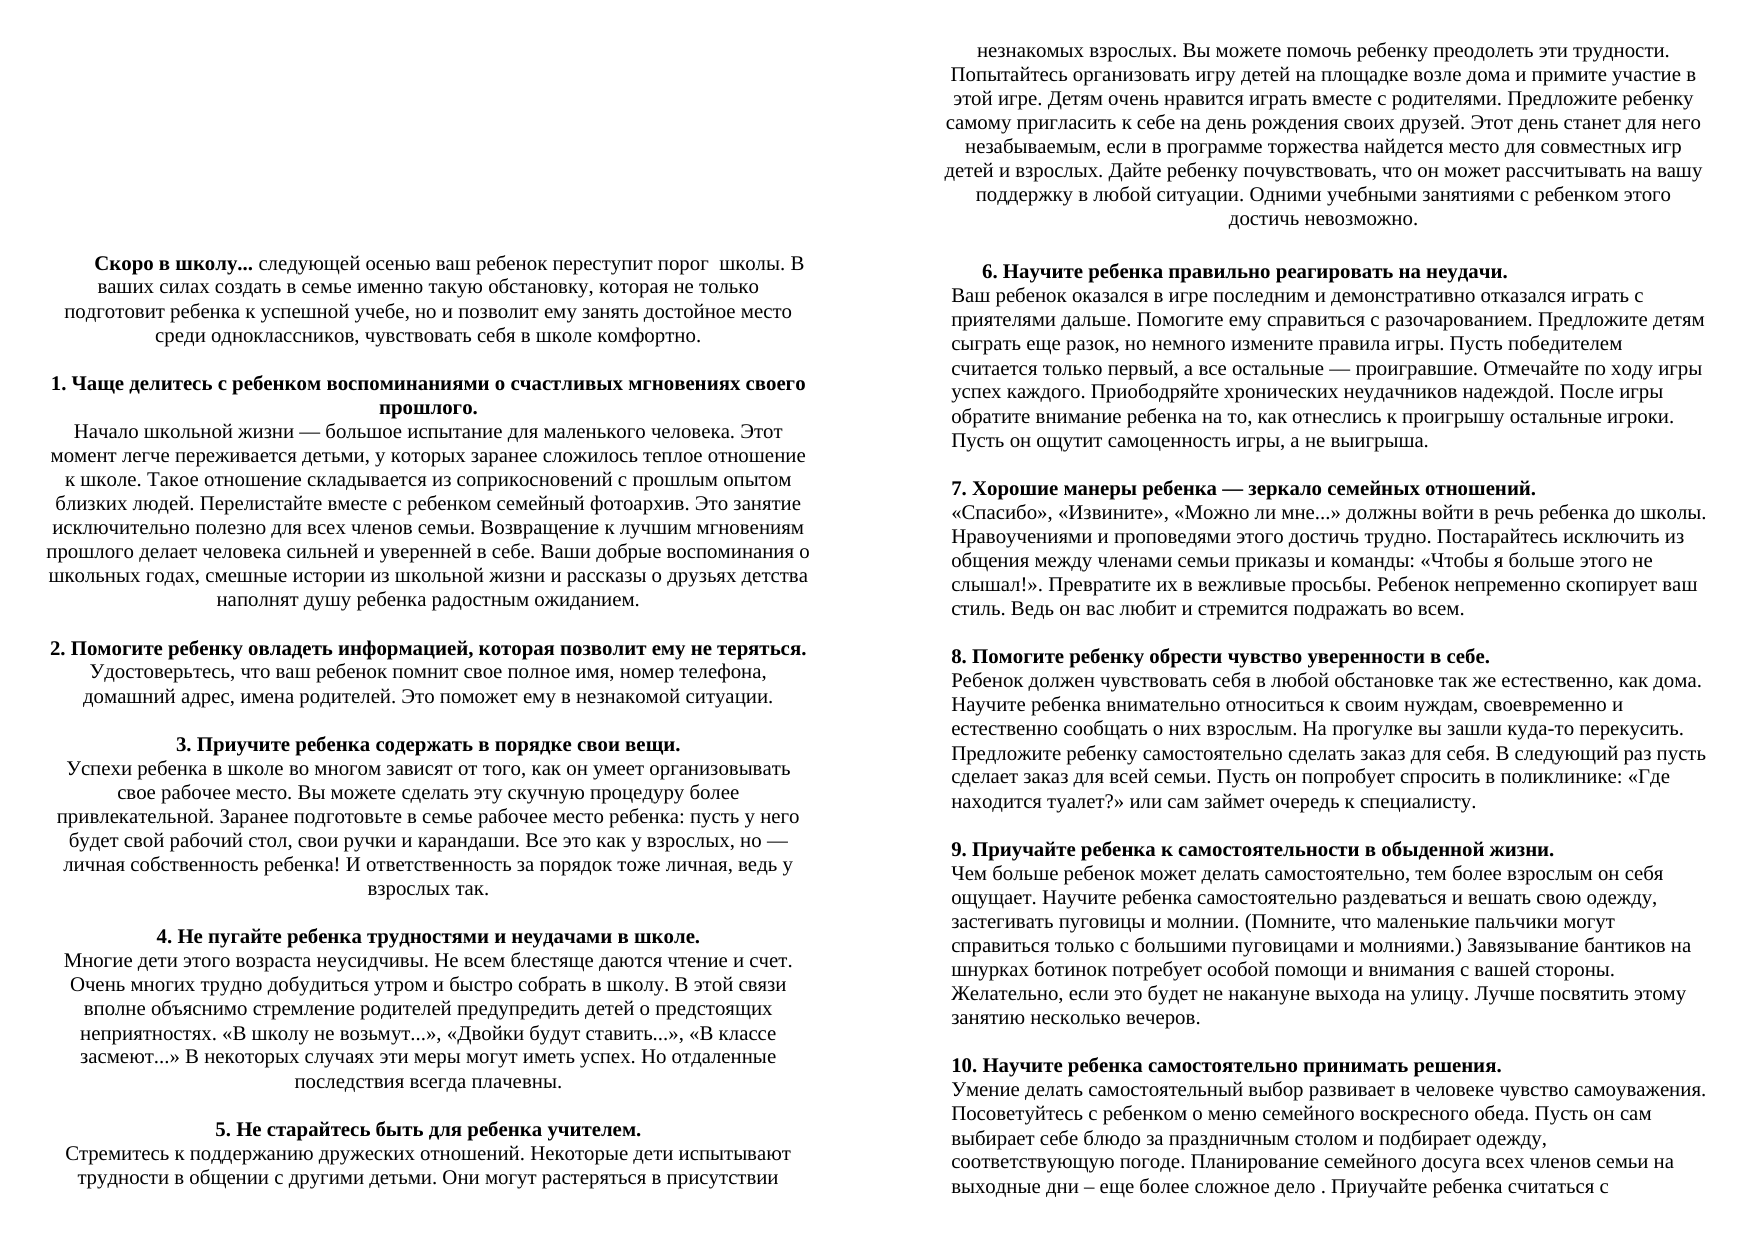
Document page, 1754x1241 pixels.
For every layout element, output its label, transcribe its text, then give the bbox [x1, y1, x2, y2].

text Скоро в школу... следующей осенью ваш ребенок переступит порог школы. В ваших силах создать в семье именно такую обстановку, которая не только подготовит ребенка к успешной учебе, но и позволит ему занять достойное место среди одноклассников, чувствовать себя в школе комфортно. 1. Чаще делитесь с ребенком воспоминаниями о счастливых мгновениях своего прошлого. Начало школьной жизни — большое испытание для маленького человека. Этот момент легче переживается детьми, у которых заранее сложилось теплое отношение к школе. Такое отношение складывается из соприкосновений с прошлым опытом близких людей. Перелистайте вместе с ребенком семейный фотоархив. Это занятие исключительно полезно для всех членов семьи. Возвращение к лучшим мгновениям прошлого делает человека сильней и уверенней в себе. Ваши добрые воспоминания о школьных годах, смешные истории из школьной жизни и рассказы о друзьях детства наполнят душу ребенка радостным ожиданием. 2. Помогите ребенку овладеть информацией, которая позволит ему не теряться. Удостоверьтесь, что ваш ребенок помнит свое полное имя, номер телефона, домашний адрес, имена родителей. Это поможет ему в незнакомой ситуации. 3. Приучите ребенка содержать в порядке свои вещи. Успехи ребенка в школе во многом зависят от того, как он умеет организовывать свое рабочее место. Вы можете сделать эту скучную процедуру более привлекательной. Заранее подготовьте в семье рабочее место ребенка: пусть у него будет свой рабочий стол, свои ручки и карандаши. Все это как у взрослых, но — личная собственность ребенка! И ответственность за порядок тоже личная, ведь у взрослых так. 4. Не пугайте ребенка трудностями и неудачами в школе. Многие дети этого возраста неусидчивы. Не всем блестяще даются чтение и счет. Очень многих трудно добудиться утром и быстро собрать в школу. В этой связи вполне объяснимо стремление родителей предупредить детей о предстоящих неприятностях. «В школу не возьмут...», «Двойки будут ставить...», «В классе засмеют...» В некоторых случаях эти меры могут иметь успех. Но отдаленные последствия всегда плачевны. 5. Не старайтесь быть для ребенка учителем. Стремитесь к поддержанию дружеских отношений. Некоторые дети испытывают трудности в общении с другими детьми. Они могут растеряться в присутствии незнакомых взрослых. Вы можете помочь ребенку преодолеть эти трудности. Попытайтесь организовать игру детей на площадке возле дома и примите участие в этой игре. Детям очень нравится играть вместе с родителями. Предложите ребенку самому пригласить к себе на день рождения своих друзей. Этот день станет для него незабываемым, если в программе торжества найдется место для совместных игр детей и взрослых. Дайте ребенку почувствовать, что он может рассчитывать на вашу поддержку в любой ситуации. Одними учебными занятиями с ребенком этого достичь невозможно. [44, 250, 812, 1189]
